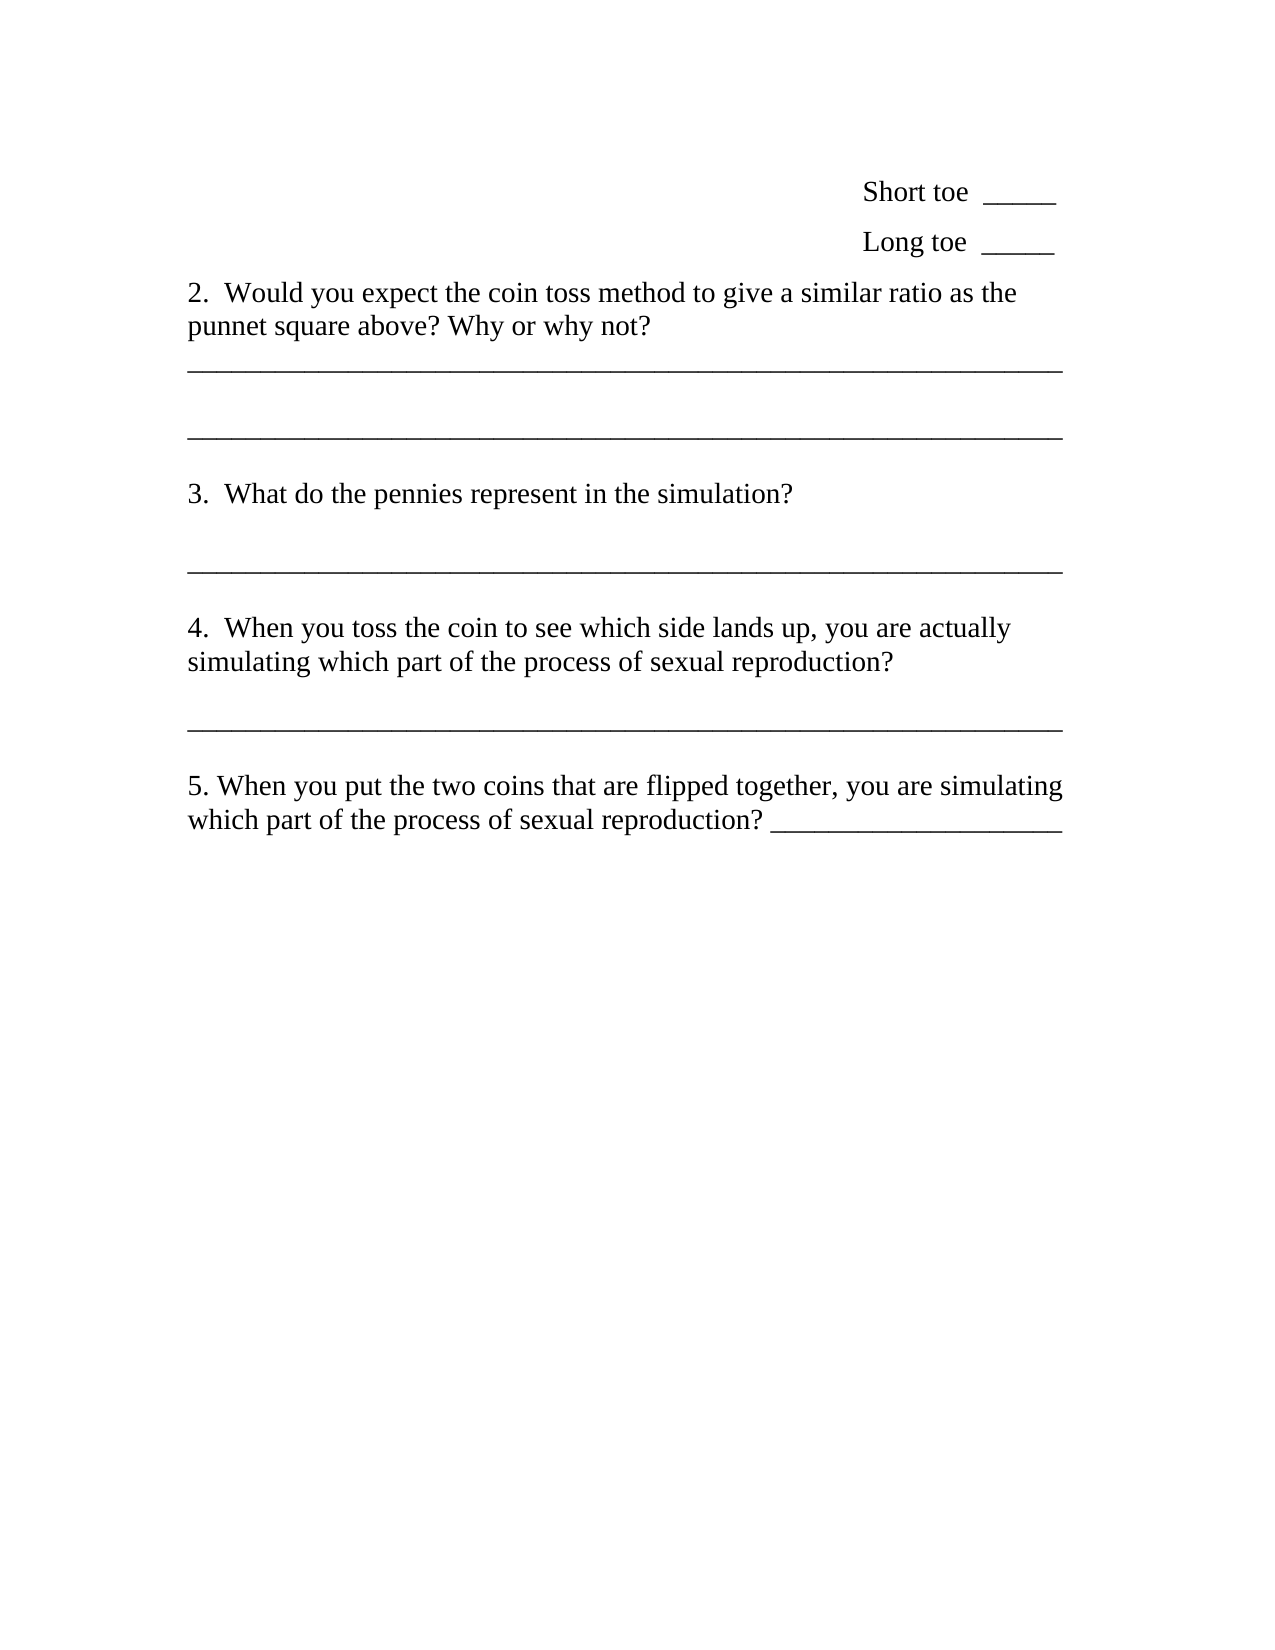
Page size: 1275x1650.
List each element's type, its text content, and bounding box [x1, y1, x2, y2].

text Short toe _____ [787, 174, 1087, 208]
text ____________________________________________________________ [187, 701, 1087, 735]
text ____________________________________________________________ [187, 342, 1087, 375]
text ____________________________________________________________ [187, 409, 1087, 442]
text Long toe _____ [187, 224, 1087, 258]
text 2. Would you expect the coin toss method to give a similar ratio as the punnet square above? Why or why not? [187, 275, 1087, 342]
text 4. When you toss the coin to see which side lands up, you are actually simulating which part of the process of sexual reproduction? [187, 610, 1087, 701]
text ____________________________________________________________ [187, 543, 1087, 577]
text 3. What do the pennies represent in the simulation? [187, 476, 1087, 509]
text 5. When you put the two coins that are flipped together, you are simulating which part of the process of sexual reproduction? ____________________ [187, 768, 1087, 835]
